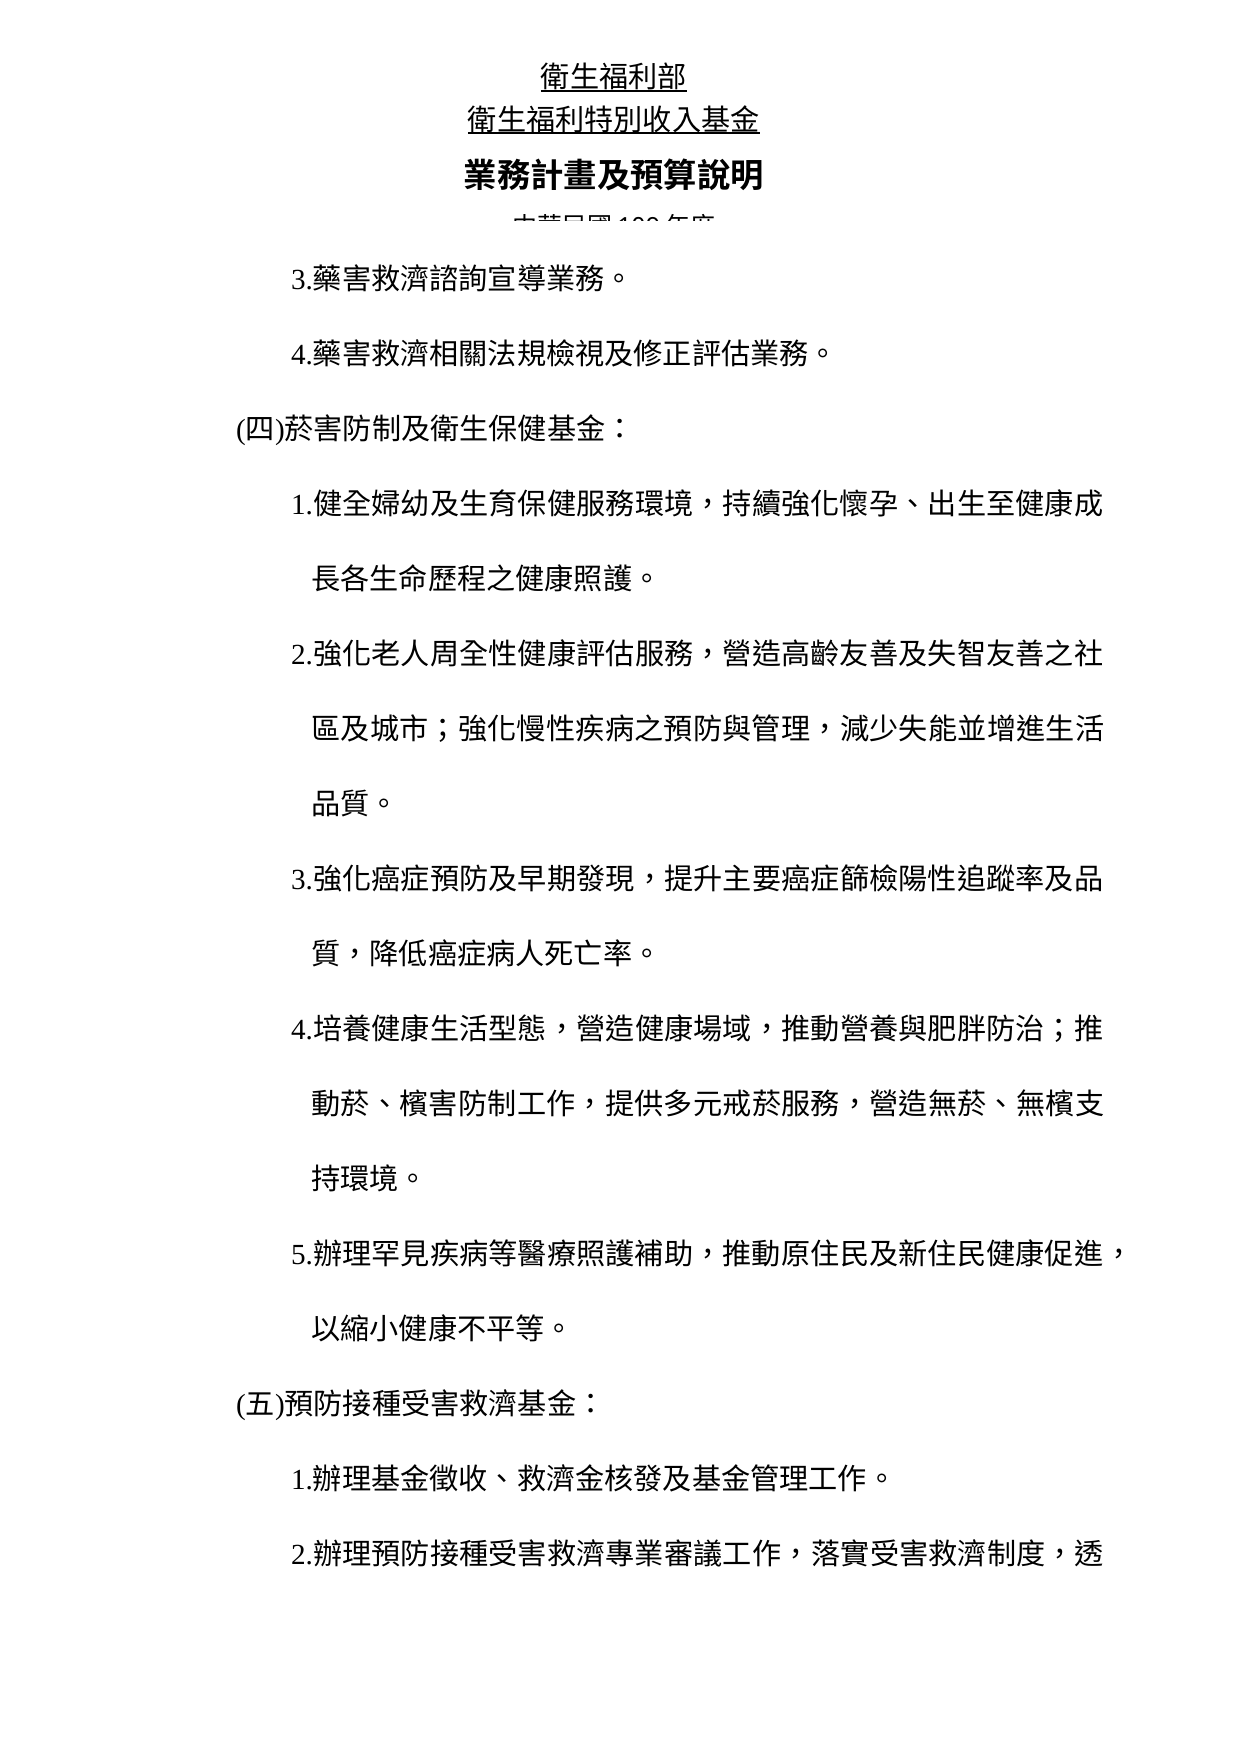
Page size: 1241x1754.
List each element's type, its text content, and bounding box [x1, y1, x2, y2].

text 5.辦理罕見疾病等醫療照護補助，推動原住民及新住民健康促進，以縮小健康不平等。 [291, 1214, 1104, 1364]
text (五)預防接種受害救濟基金： [236, 1364, 1104, 1439]
text 3.藥害救濟諮詢宣導業務。 [291, 127, 1104, 314]
text 1.健全婦幼及生育保健服務環境，持續強化懷孕、出生至健康成長各生命歷程之健康照護。 [291, 464, 1104, 614]
text (四)菸害防制及衛生保健基金： [236, 389, 1104, 464]
text 2.強化老人周全性健康評估服務，營造高齡友善及失智友善之社區及城市；強化慢性疾病之預防與管理，減少失能並增進生活品質。 [291, 614, 1104, 839]
text 4.培養健康生活型態，營造健康場域，推動營養與肥胖防治；推動菸、檳害防制工作，提供多元戒菸服務，營造無菸、無檳支持環境。 [291, 989, 1104, 1214]
text 1.辦理基金徵收、救濟金核發及基金管理工作。 [291, 1439, 1104, 1514]
text 3.強化癌症預防及早期發現，提升主要癌症篩檢陽性追蹤率及品質，降低癌症病人死亡率。 [291, 839, 1104, 989]
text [291, 1514, 1104, 1589]
text 4.藥害救濟相關法規檢視及修正評估業務。 [291, 314, 1104, 389]
